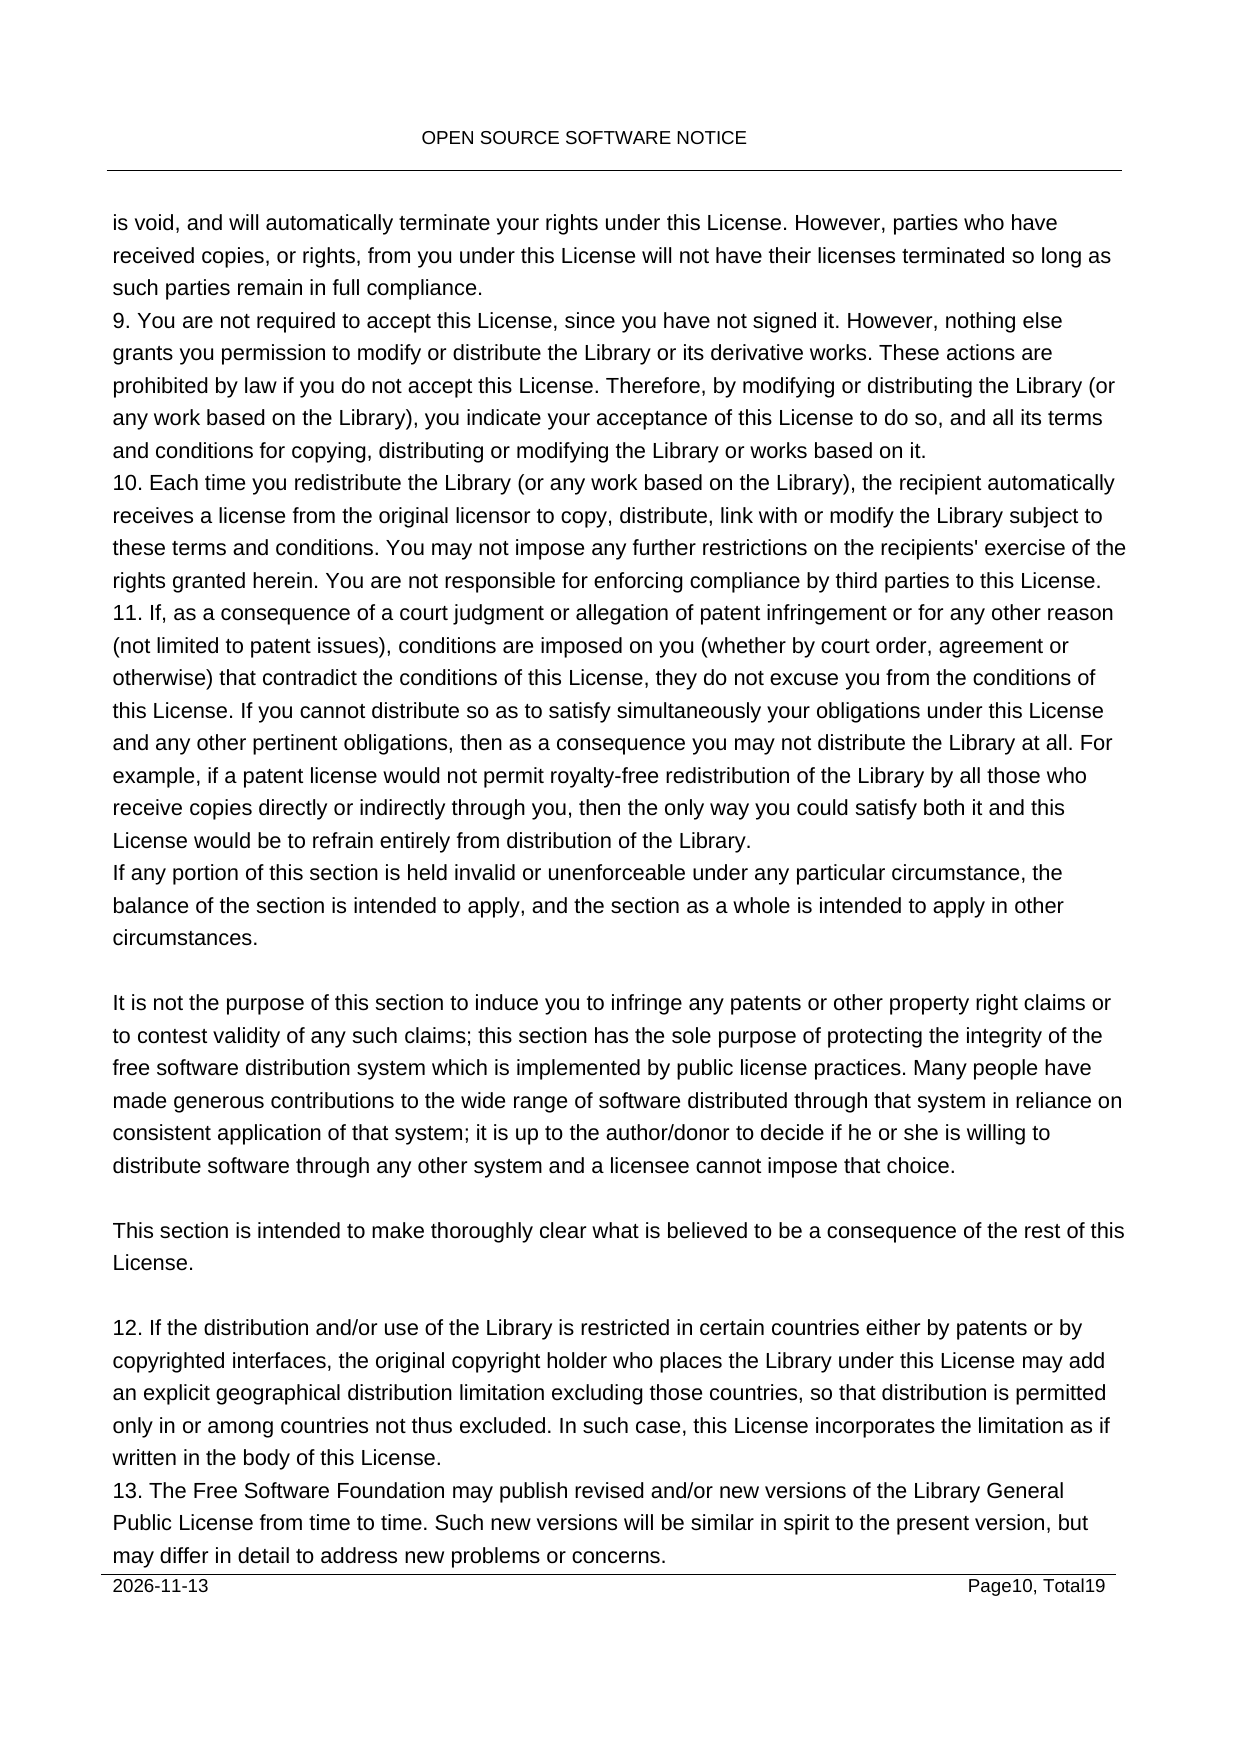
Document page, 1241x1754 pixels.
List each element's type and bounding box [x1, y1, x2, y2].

text [112, 206, 1128, 1571]
